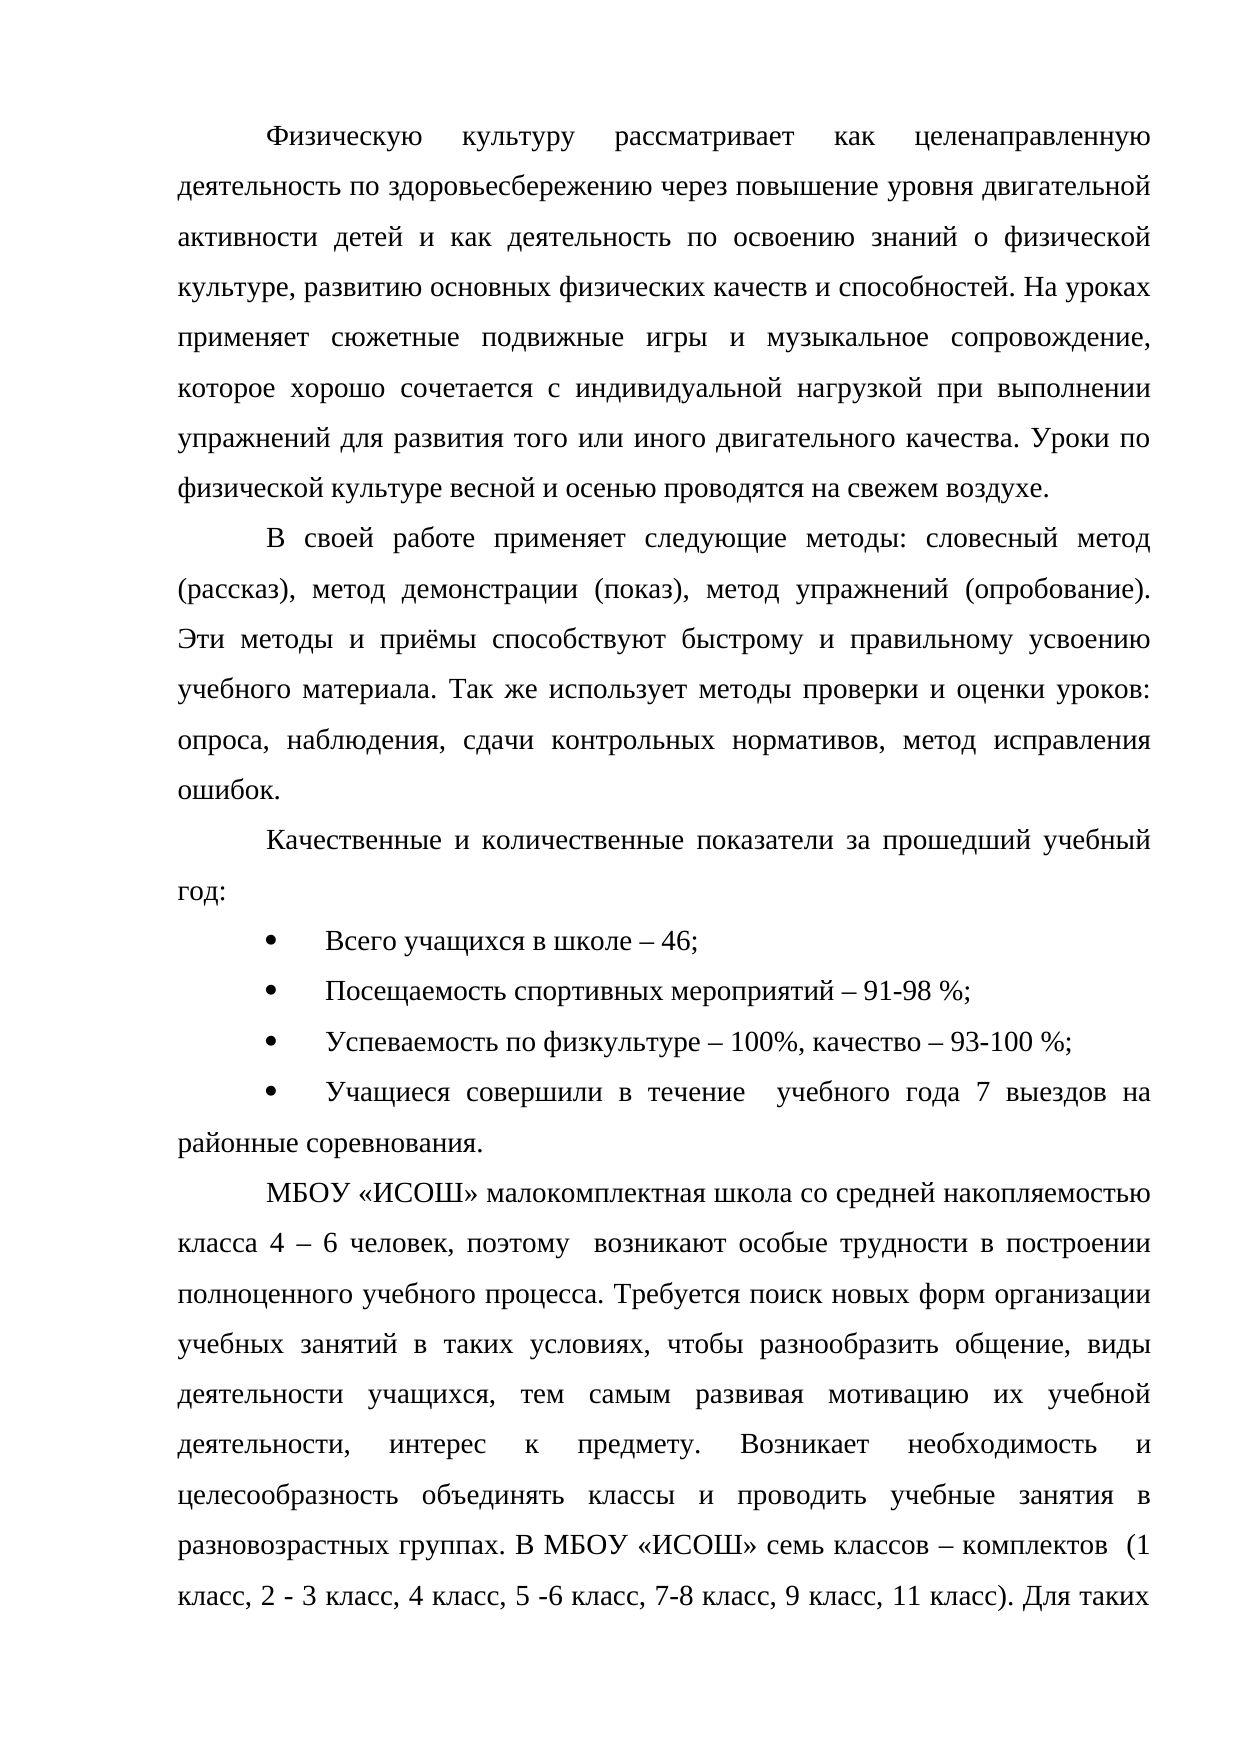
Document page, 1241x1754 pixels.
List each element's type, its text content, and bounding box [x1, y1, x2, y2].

text Качественные и количественные показатели за прошедший учебный год: [177, 822, 1152, 906]
list Всего учащихся в школе – 46; [177, 923, 1152, 957]
list Посещаемость спортивных мероприятий – 91-98 %; [177, 973, 1152, 1007]
list Учащиеся совершили в течение учебного года 7 выездов на районные соревнования. [177, 1074, 1152, 1158]
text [177, 1175, 1152, 1611]
list Успеваемость по физкультуре – 100%, качество – 93-100 %; [177, 1024, 1152, 1058]
text В своей работе применяет следующие методы: словесный метод (рассказ), метод демонстрации (показ), метод упражнений (опробование). Эти методы и приёмы способствуют быстрому и правильному усвоению учебного материала. Так же использует методы проверки и оценки уроков: опроса, наблюдения, сдачи контрольных нормативов, метод исправления ошибок. [177, 521, 1152, 806]
text Физическую культуру рассматривает как целенаправленную деятельность по здоровьесбережению через повышение уровня двигательной активности детей и как деятельность по освоению знаний о физической культуре, развитию основных физических качеств и способностей. На уроках применяет сюжетные подвижные игры и музыкальное сопровождение, которое хорошо сочетается с индивидуальной нагрузкой при выполнении упражнений для развития того или иного двигательного качества. Уроки по физической культуре весной и осенью проводятся на свежем воздухе. [177, 118, 1152, 504]
